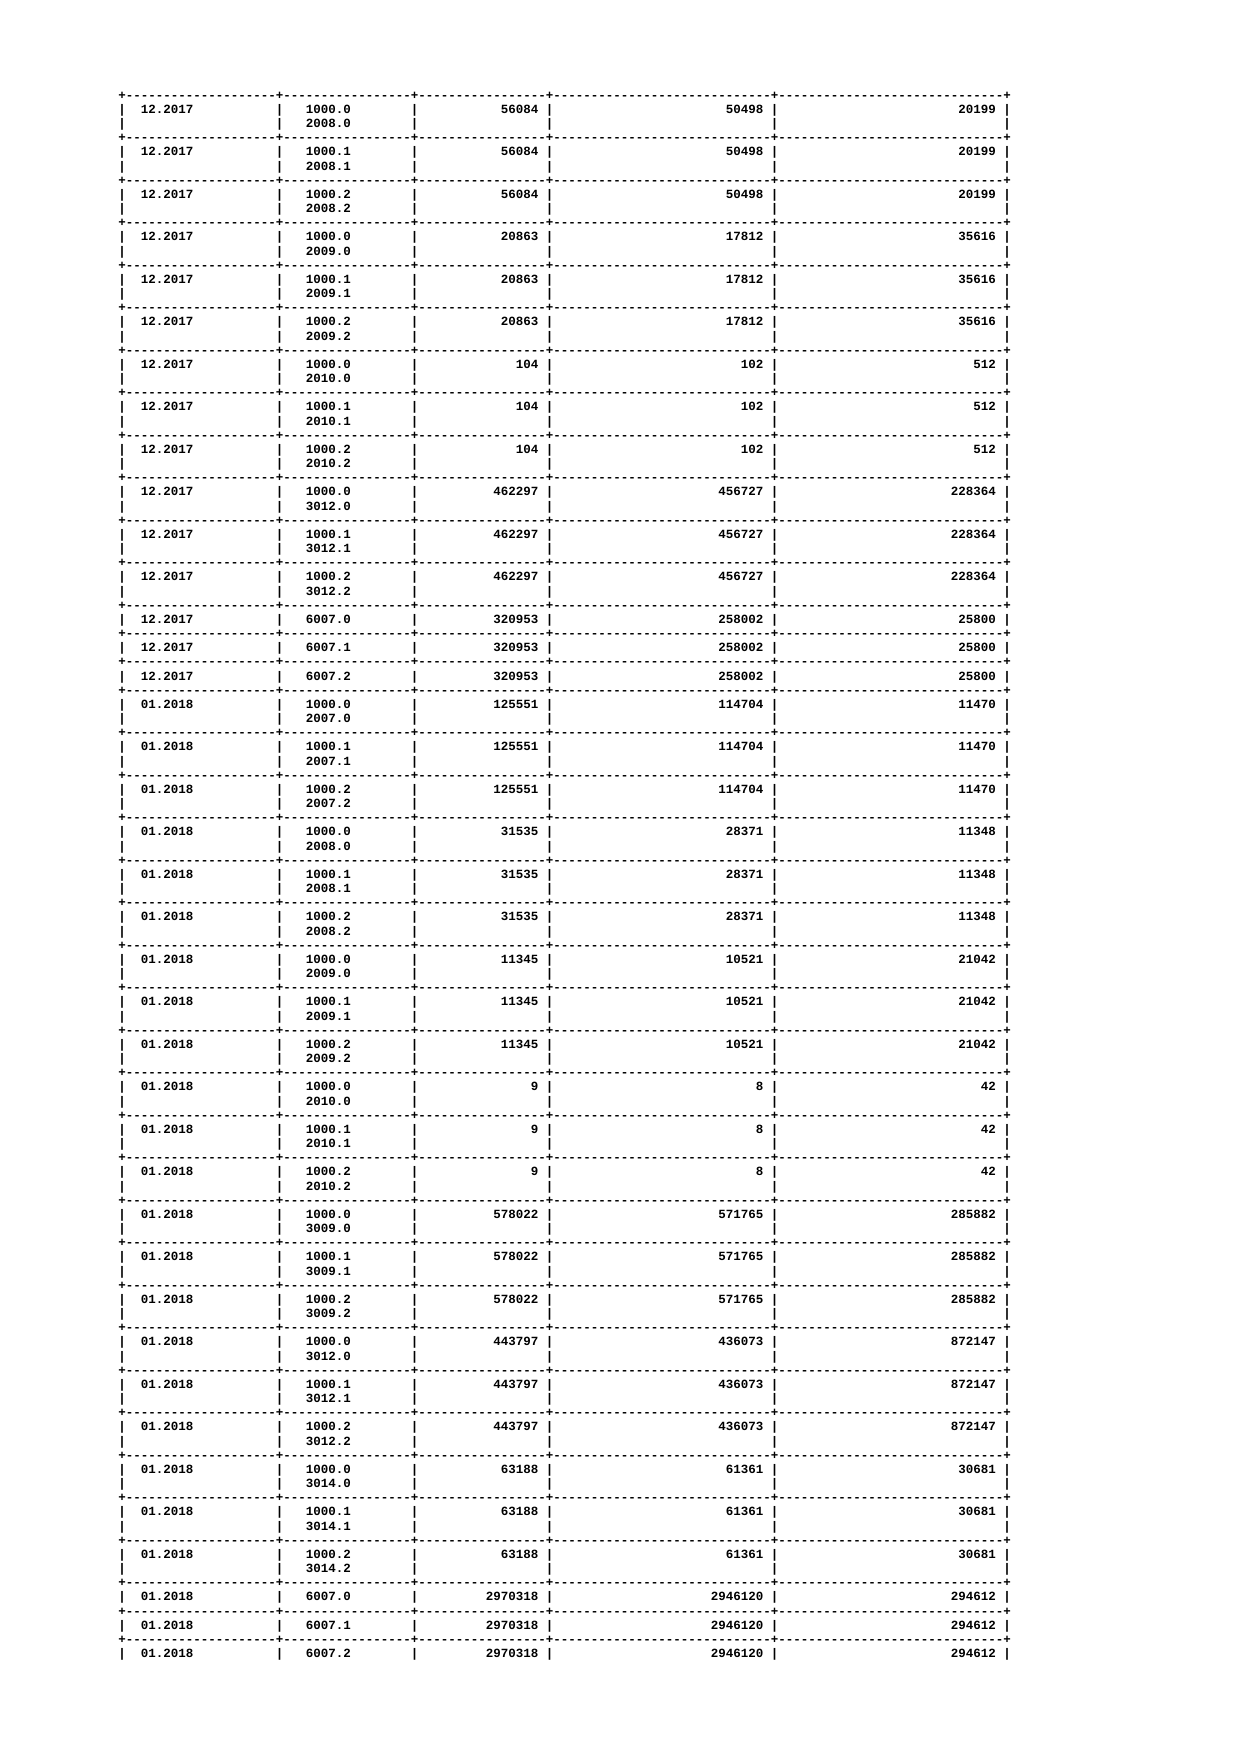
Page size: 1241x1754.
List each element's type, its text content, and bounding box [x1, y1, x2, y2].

text +--------------------+-----------------+-----------------+-----------------------------+------------------------------+ [118, 556, 1122, 570]
text | 12.2017 | 1000.1 | 462297 | 456727 | 228364 | [118, 528, 1122, 542]
text | 12.2017 | 1000.2 | 56084 | 50498 | 20199 | [118, 188, 1122, 202]
text | 01.2018 | 1000.1 | 11345 | 10521 | 21042 | [118, 995, 1122, 1009]
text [118, 89, 1122, 103]
text +--------------------+-----------------+-----------------+-----------------------------+------------------------------+ [118, 471, 1122, 485]
text +--------------------+-----------------+-----------------+-----------------------------+------------------------------+ [118, 769, 1122, 783]
text +--------------------+-----------------+-----------------+-----------------------------+------------------------------+ [118, 599, 1122, 613]
text | 01.2018 | 1000.2 | 11345 | 10521 | 21042 | [118, 1038, 1122, 1052]
text | 01.2018 | 1000.2 | 9 | 8 | 42 | [118, 1165, 1122, 1179]
text | 12.2017 | 1000.0 | 462297 | 456727 | 228364 | [118, 485, 1122, 499]
text | 01.2018 | 1000.2 | 578022 | 571765 | 285882 | [118, 1293, 1122, 1307]
text | 01.2018 | 1000.1 | 443797 | 436073 | 872147 | [118, 1378, 1122, 1392]
text | | 3009.1 | | | | [118, 1264, 1122, 1279]
text | 12.2017 | 6007.1 | 320953 | 258002 | 25800 | [118, 641, 1122, 655]
text | | 3012.0 | | | | [118, 1349, 1122, 1364]
text | 12.2017 | 6007.0 | 320953 | 258002 | 25800 | [118, 613, 1122, 627]
text | | 2009.1 | | | | [118, 287, 1122, 301]
text | | 3012.2 | | | | [118, 1434, 1122, 1449]
text +--------------------+-----------------+-----------------+-----------------------------+------------------------------+ [118, 1491, 1122, 1505]
text | | 3012.0 | | | | [118, 499, 1122, 514]
text | 12.2017 | 1000.2 | 104 | 102 | 512 | [118, 443, 1122, 457]
text +--------------------+-----------------+-----------------+-----------------------------+------------------------------+ [118, 1534, 1122, 1548]
text | | 2010.0 | | | | [118, 372, 1122, 386]
text | 01.2018 | 1000.1 | 125551 | 114704 | 11470 | [118, 740, 1122, 754]
text | | 2008.2 | | | | [118, 202, 1122, 216]
text +--------------------+-----------------+-----------------+-----------------------------+------------------------------+ [118, 854, 1122, 868]
text | 01.2018 | 1000.0 | 31535 | 28371 | 11348 | [118, 825, 1122, 839]
text | | 2009.2 | | | | [118, 1052, 1122, 1066]
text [118, 1633, 1122, 1647]
text | 01.2018 | 1000.0 | 443797 | 436073 | 872147 | [118, 1335, 1122, 1349]
text | | 2008.0 | | | | [118, 839, 1122, 854]
text +--------------------+-----------------+-----------------+-----------------------------+------------------------------+ [118, 1279, 1122, 1293]
text | 12.2017 | 1000.0 | 104 | 102 | 512 | [118, 358, 1122, 372]
text | | 2010.1 | | | | [118, 414, 1122, 429]
text | | 3014.0 | | | | [118, 1477, 1122, 1491]
text | 01.2018 | 1000.0 | 63188 | 61361 | 30681 | [118, 1463, 1122, 1477]
text | 01.2018 | 1000.1 | 9 | 8 | 42 | [118, 1123, 1122, 1137]
text | | 3009.2 | | | | [118, 1307, 1122, 1321]
text +--------------------+-----------------+-----------------+-----------------------------+------------------------------+ [118, 1236, 1122, 1250]
text | 01.2018 | 1000.0 | 578022 | 571765 | 285882 | [118, 1208, 1122, 1222]
text | | 3012.1 | | | | [118, 542, 1122, 556]
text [118, 1604, 1122, 1619]
text | 12.2017 | 1000.1 | 104 | 102 | 512 | [118, 400, 1122, 414]
text | | 3014.1 | | | | [118, 1519, 1122, 1534]
text | 01.2018 | 1000.2 | 63188 | 61361 | 30681 | [118, 1548, 1122, 1562]
text +--------------------+-----------------+-----------------+-----------------------------+------------------------------+ [118, 981, 1122, 995]
text +--------------------+-----------------+-----------------+-----------------------------+------------------------------+ [118, 1406, 1122, 1420]
text | 12.2017 | 1000.1 | 56084 | 50498 | 20199 | [118, 145, 1122, 159]
text | 01.2018 | 1000.0 | 9 | 8 | 42 | [118, 1080, 1122, 1094]
text | | 2007.1 | | | | [118, 754, 1122, 769]
text | 12.2017 | 1000.0 | 20863 | 17812 | 35616 | [118, 230, 1122, 244]
text +--------------------+-----------------+-----------------+-----------------------------+------------------------------+ [118, 1151, 1122, 1165]
text +--------------------+-----------------+-----------------+-----------------------------+------------------------------+ [118, 726, 1122, 740]
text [118, 131, 1122, 145]
text | 01.2018 | 6007.1 | 2970318 | 2946120 | 294612 | [118, 1619, 1122, 1633]
text | | 3012.1 | | | | [118, 1392, 1122, 1406]
text | | 2007.2 | | | | [118, 797, 1122, 811]
text +--------------------+-----------------+-----------------+-----------------------------+------------------------------+ [118, 627, 1122, 641]
text | 01.2018 | 6007.0 | 2970318 | 2946120 | 294612 | [118, 1590, 1122, 1604]
text | | 2010.0 | | | | [118, 1094, 1122, 1109]
text | 01.2018 | 1000.1 | 31535 | 28371 | 11348 | [118, 868, 1122, 882]
text | 12.2017 | 1000.2 | 20863 | 17812 | 35616 | [118, 315, 1122, 329]
text | 01.2018 | 1000.0 | 125551 | 114704 | 11470 | [118, 698, 1122, 712]
text +--------------------+-----------------+-----------------+-----------------------------+------------------------------+ [118, 1024, 1122, 1038]
text | | 3009.0 | | | | [118, 1222, 1122, 1236]
text | 12.2017 | 1000.0 | 56084 | 50498 | 20199 | [118, 103, 1122, 117]
text +--------------------+-----------------+-----------------+-----------------------------+------------------------------+ [118, 811, 1122, 825]
text | | 2008.1 | | | | [118, 882, 1122, 896]
text | | 3012.2 | | | | [118, 584, 1122, 599]
text | 01.2018 | 6007.2 | 2970318 | 2946120 | 294612 | [118, 1647, 1122, 1661]
text | 01.2018 | 1000.2 | 125551 | 114704 | 11470 | [118, 783, 1122, 797]
text +--------------------+-----------------+-----------------+-----------------------------+------------------------------+ [118, 1194, 1122, 1208]
text | | 2009.0 | | | | [118, 967, 1122, 981]
text | | 2010.2 | | | | [118, 1179, 1122, 1194]
text +--------------------+-----------------+-----------------+-----------------------------+------------------------------+ [118, 216, 1122, 230]
text | | 2009.1 | | | | [118, 1009, 1122, 1024]
text | | 2008.1 | | | | [118, 159, 1122, 174]
text +--------------------+-----------------+-----------------+-----------------------------+------------------------------+ [118, 514, 1122, 528]
text | | 3014.2 | | | | [118, 1562, 1122, 1576]
text +--------------------+-----------------+-----------------+-----------------------------+------------------------------+ [118, 259, 1122, 273]
text | 01.2018 | 1000.0 | 11345 | 10521 | 21042 | [118, 953, 1122, 967]
text | | 2009.2 | | | | [118, 329, 1122, 344]
text +--------------------+-----------------+-----------------+-----------------------------+------------------------------+ [118, 1109, 1122, 1123]
text +--------------------+-----------------+-----------------+-----------------------------+------------------------------+ [118, 1364, 1122, 1378]
text | | 2008.2 | | | | [118, 924, 1122, 939]
text +--------------------+-----------------+-----------------+-----------------------------+------------------------------+ [118, 684, 1122, 698]
text | | 2009.0 | | | | [118, 244, 1122, 259]
text | | 2010.1 | | | | [118, 1137, 1122, 1151]
text +--------------------+-----------------+-----------------+-----------------------------+------------------------------+ [118, 174, 1122, 188]
text +--------------------+-----------------+-----------------+-----------------------------+------------------------------+ [118, 1321, 1122, 1335]
text +--------------------+-----------------+-----------------+-----------------------------+------------------------------+ [118, 301, 1122, 315]
text | | 2008.0 | | | | [118, 117, 1122, 131]
text +--------------------+-----------------+-----------------+-----------------------------+------------------------------+ [118, 655, 1122, 669]
text +--------------------+-----------------+-----------------+-----------------------------+------------------------------+ [118, 939, 1122, 953]
text +--------------------+-----------------+-----------------+-----------------------------+------------------------------+ [118, 896, 1122, 910]
text | 01.2018 | 1000.2 | 31535 | 28371 | 11348 | [118, 910, 1122, 924]
text +--------------------+-----------------+-----------------+-----------------------------+------------------------------+ [118, 1449, 1122, 1463]
text | 12.2017 | 1000.2 | 462297 | 456727 | 228364 | [118, 570, 1122, 584]
text | 01.2018 | 1000.1 | 578022 | 571765 | 285882 | [118, 1250, 1122, 1264]
text | 12.2017 | 6007.2 | 320953 | 258002 | 25800 | [118, 669, 1122, 684]
text +--------------------+-----------------+-----------------+-----------------------------+------------------------------+ [118, 1066, 1122, 1080]
text | | 2007.0 | | | | [118, 712, 1122, 726]
text +--------------------+-----------------+-----------------+-----------------------------+------------------------------+ [118, 1576, 1122, 1590]
text +--------------------+-----------------+-----------------+-----------------------------+------------------------------+ [118, 429, 1122, 443]
text +--------------------+-----------------+-----------------+-----------------------------+------------------------------+ [118, 344, 1122, 358]
text +--------------------+-----------------+-----------------+-----------------------------+------------------------------+ [118, 386, 1122, 400]
text | 01.2018 | 1000.1 | 63188 | 61361 | 30681 | [118, 1505, 1122, 1519]
text | | 2010.2 | | | | [118, 457, 1122, 471]
text | 01.2018 | 1000.2 | 443797 | 436073 | 872147 | [118, 1420, 1122, 1434]
text | 12.2017 | 1000.1 | 20863 | 17812 | 35616 | [118, 273, 1122, 287]
